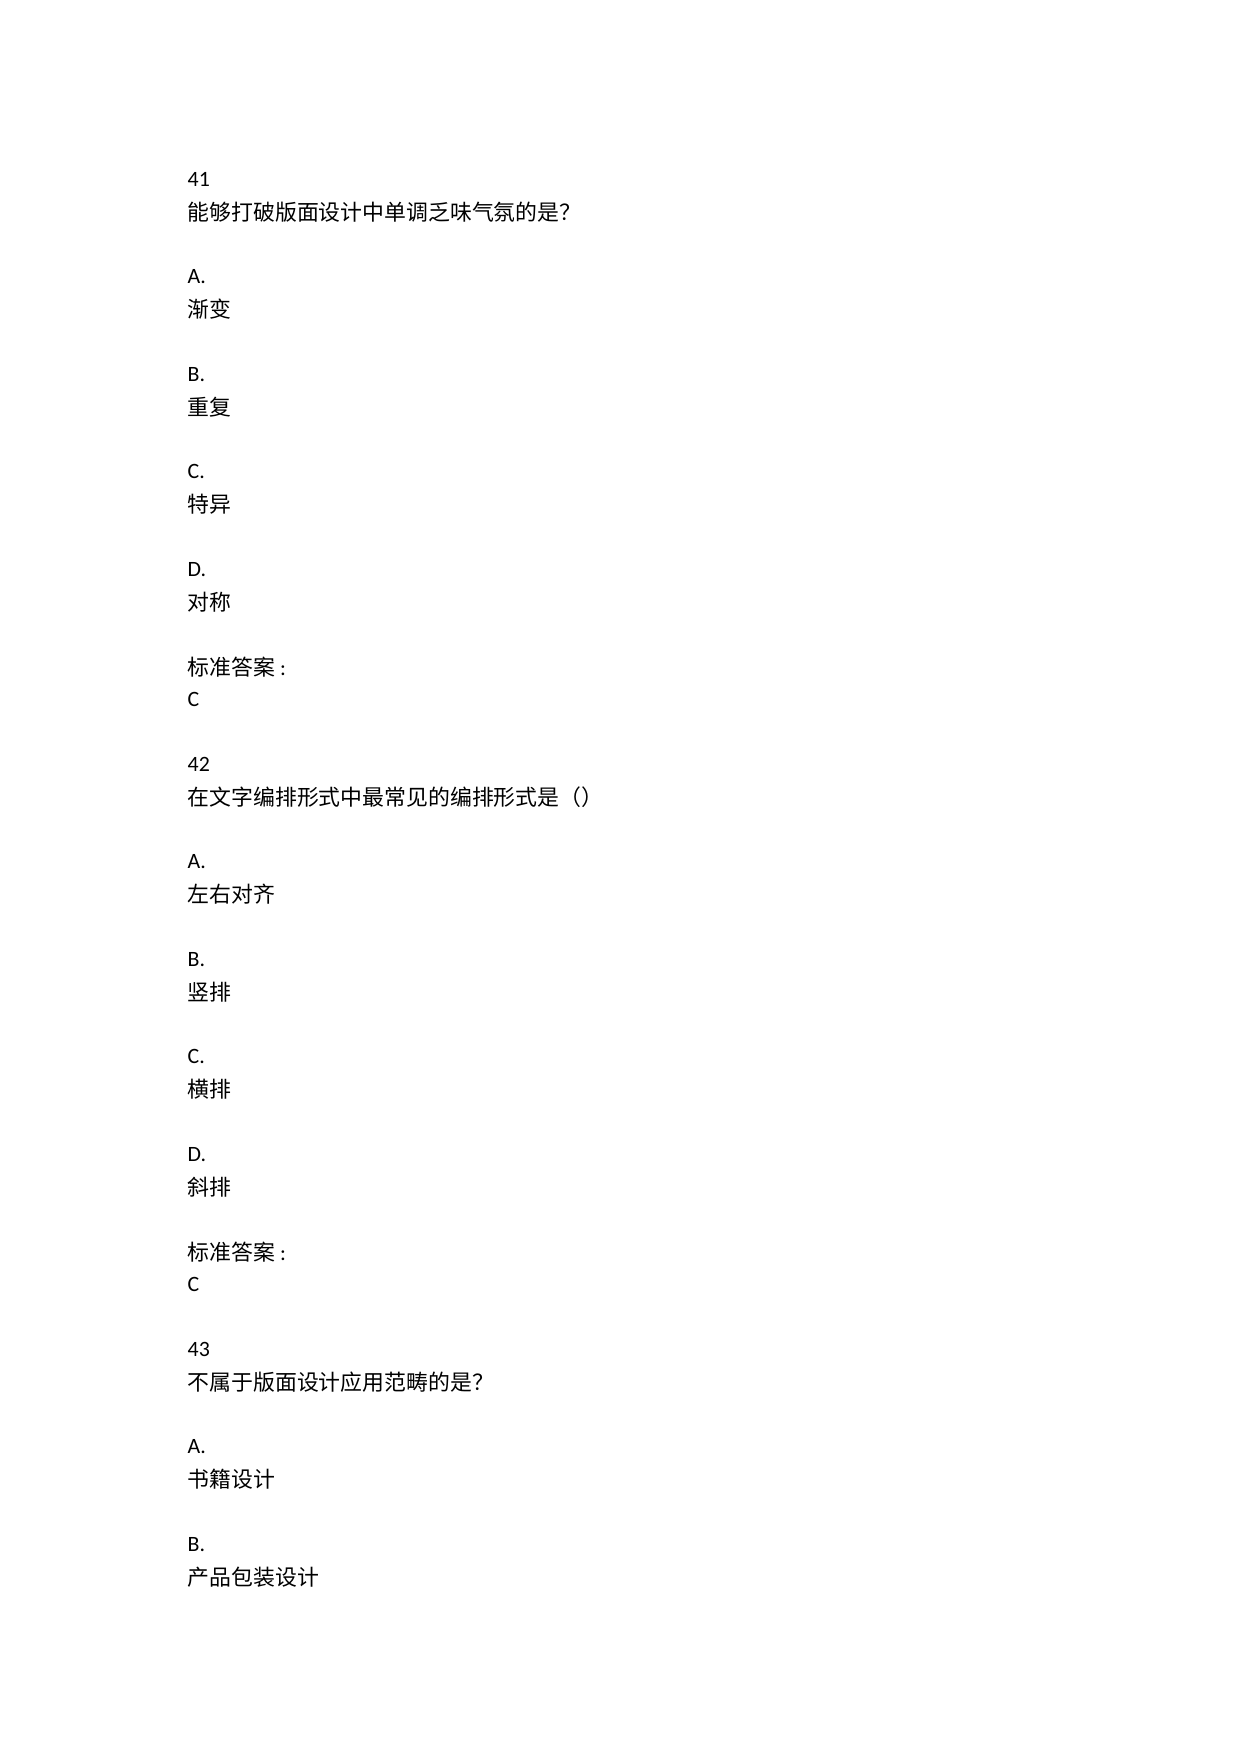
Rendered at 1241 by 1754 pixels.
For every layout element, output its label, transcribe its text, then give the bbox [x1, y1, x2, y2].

text 不属于版面设计应用范畴的是？ [187, 1364, 1053, 1397]
text 在文字编排形式中最常见的编排形式是（） [187, 779, 1053, 812]
text 渐变 [187, 292, 1053, 324]
text 横排 [187, 1072, 1053, 1104]
text D. [187, 1137, 1053, 1169]
text C. [187, 454, 1053, 487]
text 能够打破版面设计中单调乏味气氛的是？ [187, 194, 1053, 227]
text 对称 [187, 584, 1053, 617]
text 43 [187, 1332, 1053, 1364]
text 特异 [187, 487, 1053, 519]
text C [187, 682, 1053, 714]
text 标准答案 : [187, 649, 1053, 682]
text 41 [187, 162, 1053, 194]
text 竖排 [187, 974, 1053, 1007]
text 书籍设计 [187, 1462, 1053, 1494]
text 左右对齐 [187, 877, 1053, 909]
text 产品包装设计 [187, 1559, 1053, 1592]
text 重复 [187, 389, 1053, 422]
text C. [187, 1039, 1053, 1072]
text 42 [187, 747, 1053, 779]
text D. [187, 552, 1053, 584]
text A. [187, 259, 1053, 292]
text B. [187, 357, 1053, 389]
text A. [187, 844, 1053, 877]
text A. [187, 1429, 1053, 1462]
text 斜排 [187, 1169, 1053, 1202]
text B. [187, 942, 1053, 974]
text B. [187, 1527, 1053, 1559]
text C [187, 1267, 1053, 1299]
text 标准答案 : [187, 1234, 1053, 1267]
